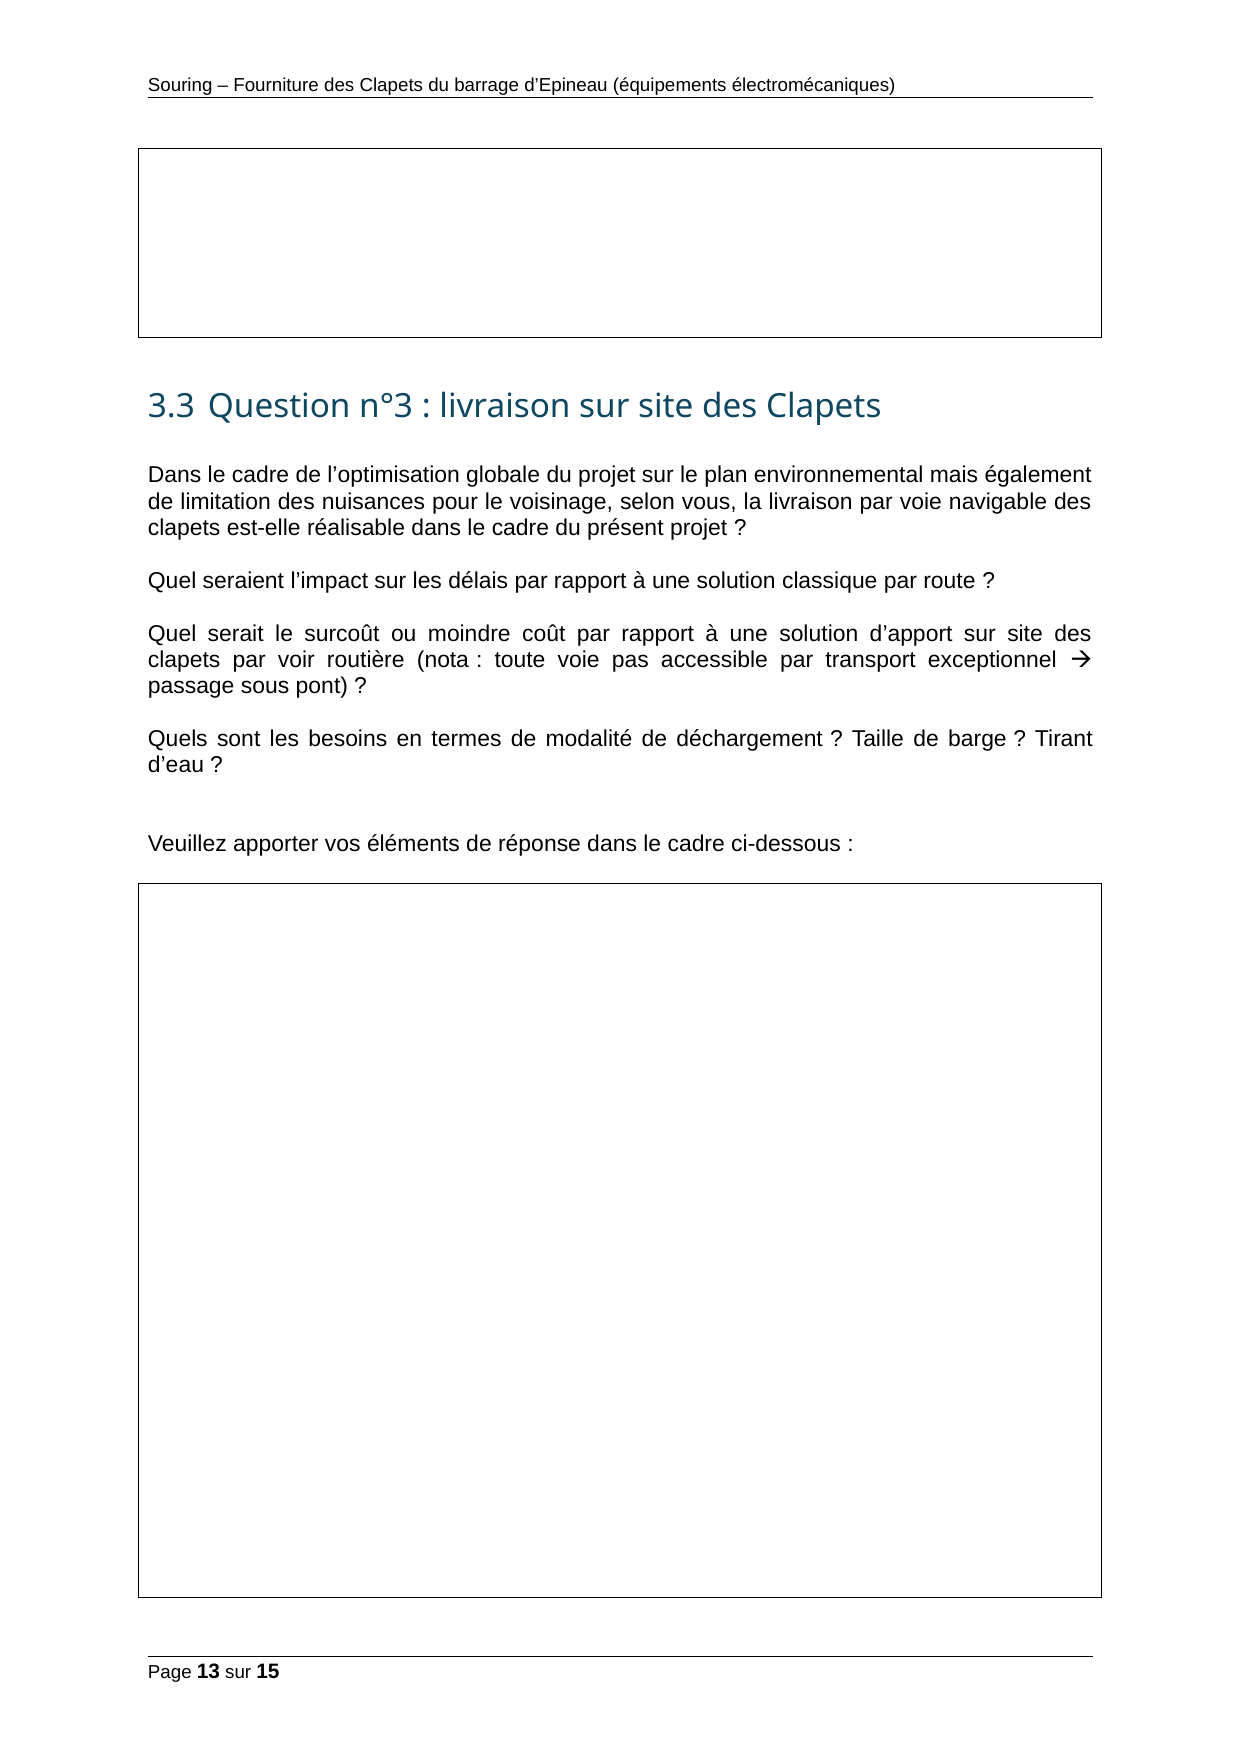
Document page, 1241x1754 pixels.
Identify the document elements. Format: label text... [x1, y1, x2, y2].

text Dans le cadre de l’optimisation globale du projet sur le plan environnemental mais également de limitation des nuisances pour le voisinage, selon vous, la livraison par voie navigable des clapets est-elle réalisable dans le cadre du présent projet ? [148, 461, 1093, 541]
text Quel seraient l’impact sur les délais par rapport à une solution classique par route ? [148, 567, 1093, 593]
text Quel serait le surcoût ou moindre coût par rapport à une solution d’apport sur site des clapets par voir routière (nota : toute voie pas accessible par transport exceptionnel passage sous pont) ? [148, 619, 1093, 699]
text Quels sont les besoins en termes de modalité de déchargement ? Taille de barge ? Tirant d’eau ? [148, 725, 1093, 778]
subtitle Question n°3 : livraison sur site des Clapets [148, 381, 1093, 427]
text Veuillez apporter vos éléments de réponse dans le cadre ci-dessous : [148, 830, 1093, 857]
